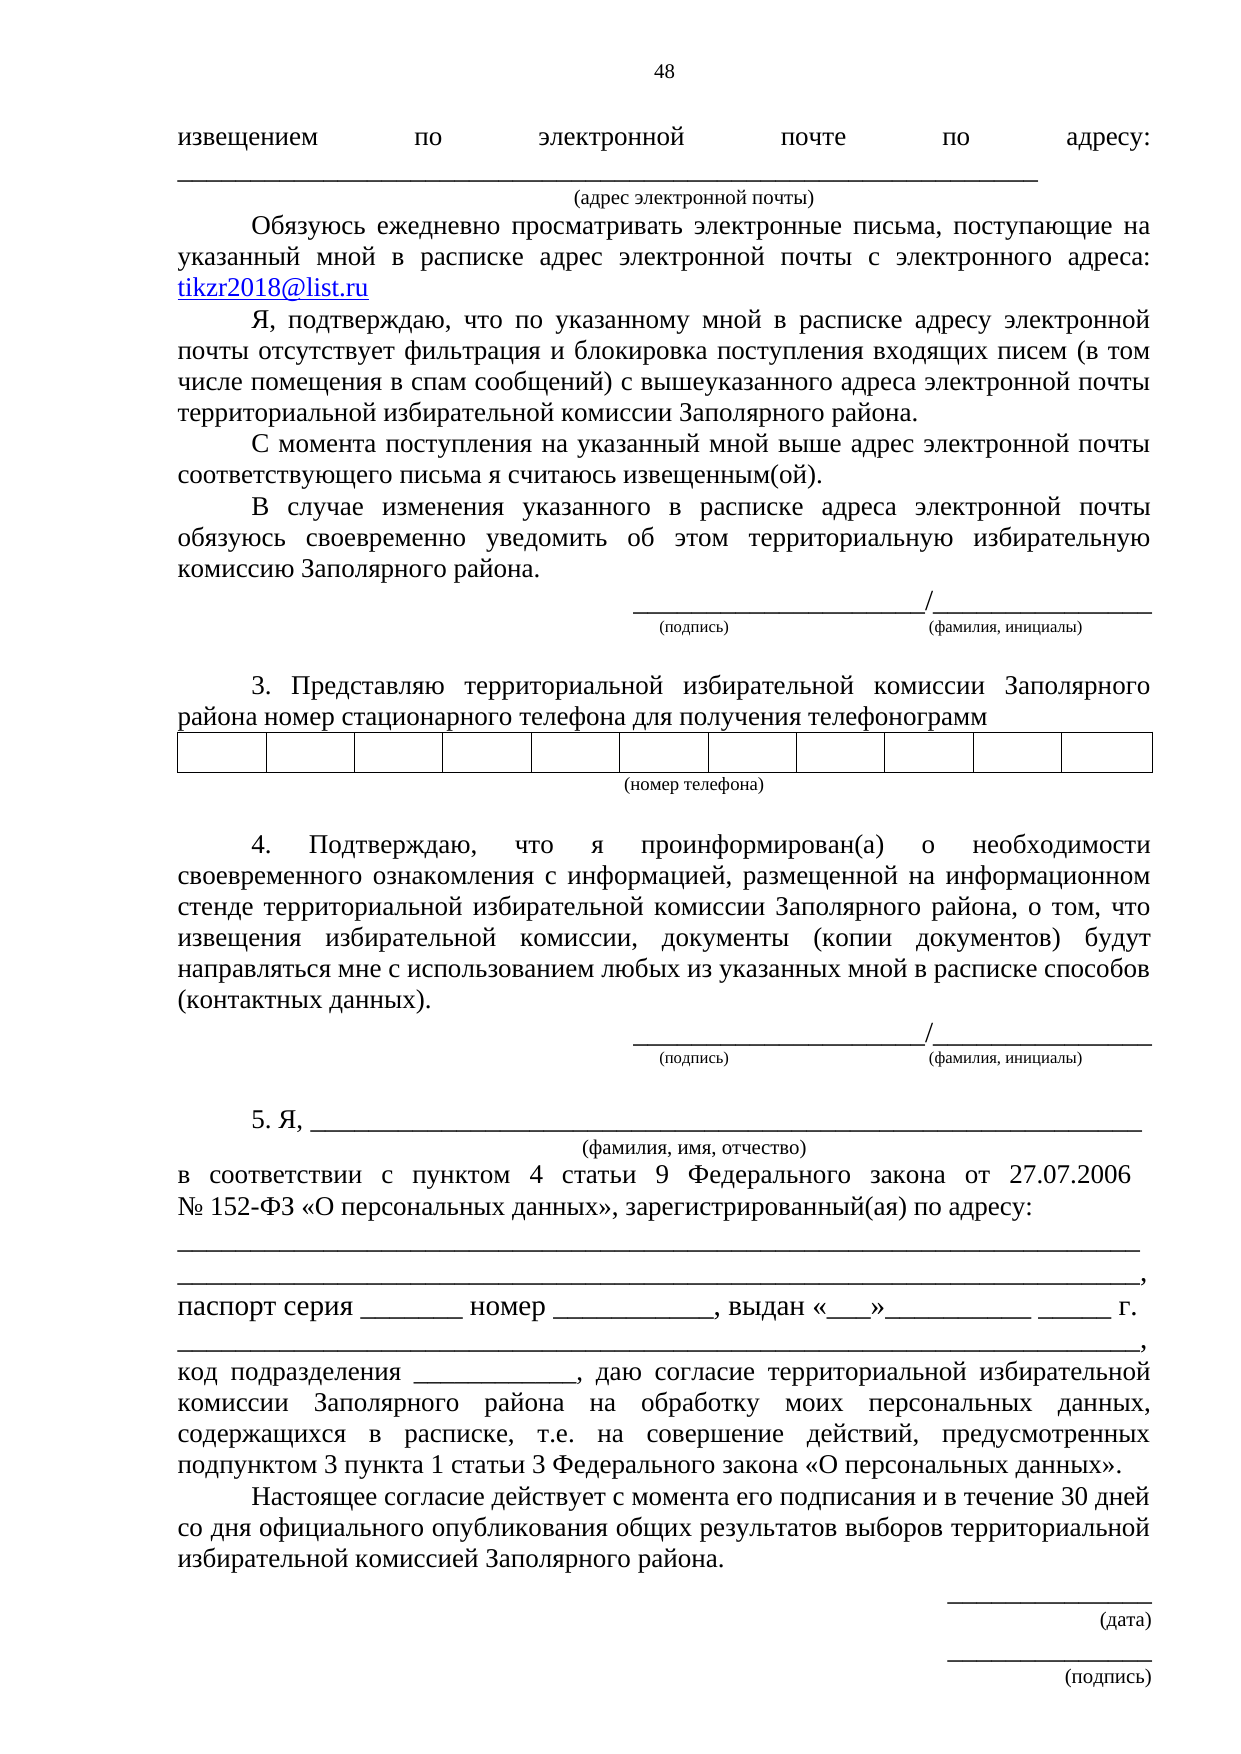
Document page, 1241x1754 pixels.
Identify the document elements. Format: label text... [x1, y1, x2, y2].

text Настоящее согласие действует с момента его подписания и в течение 30 дней со дня официального опубликования общих результатов выборов территориальной избирательной комиссией Заполярного района. [177, 1480, 1152, 1573]
text (фамилия, имя, отчество) [177, 1134, 1152, 1159]
text ____________________/_______________ [177, 583, 1152, 617]
table_header [1062, 733, 1152, 772]
table_header [355, 733, 442, 772]
text (номер телефона) [177, 773, 1152, 794]
text __________________________________________________________________, [177, 1322, 1152, 1355]
table_header [178, 733, 266, 772]
text код подразделения ____________, даю согласие территориальной избирательной комиссии Заполярного района на обработку моих персональных данных, содержащихся в расписке, т.е. на совершение действий, предусмотренных подпунктом 3 пункта 1 статьи 3 Федерального закона «О персональных данных». [177, 1355, 1152, 1480]
text 3. Представляю территориальной избирательной комиссии Заполярного района номер стационарного телефона для получения телефонограмм [177, 669, 1152, 732]
text ______________ [650, 1631, 1152, 1664]
text С момента поступления на указанный мной выше адрес электронной почты соответствующего письма я считаюсь извещенным(ой). [177, 427, 1152, 489]
text 5. Я, _________________________________________________________ [177, 1101, 1152, 1134]
table_header [885, 733, 973, 772]
text (дата) [177, 1607, 1152, 1631]
text ____________________________________________________________________________________________________________________________________, [177, 1221, 1152, 1288]
text Обязуюсь ежедневно просматривать электронные письма, поступающие на указанный мной в расписке адрес электронной почты с электронного адреса: tikzr2018@list.ru [177, 209, 1152, 303]
table_header [443, 733, 531, 772]
table_header [974, 733, 1061, 772]
text ______________ [177, 1573, 1152, 1607]
text ____________________/_______________ [177, 1015, 1152, 1048]
text (адрес электронной почты) [177, 185, 1152, 209]
text В случае изменения указанного в расписке адреса электронной почты обязуюсь своевременно уведомить об этом территориальную избирательную комиссию Заполярного района. [177, 489, 1152, 583]
table_header [532, 733, 619, 772]
text (подпись) [177, 1664, 1152, 1688]
text 4. Подтверждаю, что я проинформирован(а) о необходимости своевременного ознакомления с информацией, размещенной на информационном стенде территориальной избирательной комиссии Заполярного района, о том, что извещения избирательной комиссии, документы (копии документов) будут направляться мне с использованием любых из указанных мной в расписке способов (контактных данных). [177, 828, 1152, 1015]
text (подпись) (фамилия, инициалы) [177, 617, 1152, 636]
text (подпись) (фамилия, инициалы) [177, 1048, 1152, 1067]
text Я, подтверждаю, что по указанному мной в расписке адресу электронной почты отсутствует фильтрация и блокировка поступления входящих писем (в том числе помещения в спам сообщений) с вышеуказанного адреса электронной почты территориальной избирательной комиссии Заполярного района. [177, 303, 1152, 427]
text в соответствии с пунктом 4 статьи 9 Федерального закона от 27.07.2006 № 152-ФЗ «О персональных данных», зарегистрированный(ая) по адресу: [177, 1159, 1152, 1221]
table_header [797, 733, 884, 772]
table_header [620, 733, 708, 772]
table_header [267, 733, 354, 772]
text паспорт серия _______ номер ___________, выдан «___»__________ _____ г. [177, 1288, 1152, 1322]
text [177, 118, 1152, 185]
table_header [709, 733, 796, 772]
